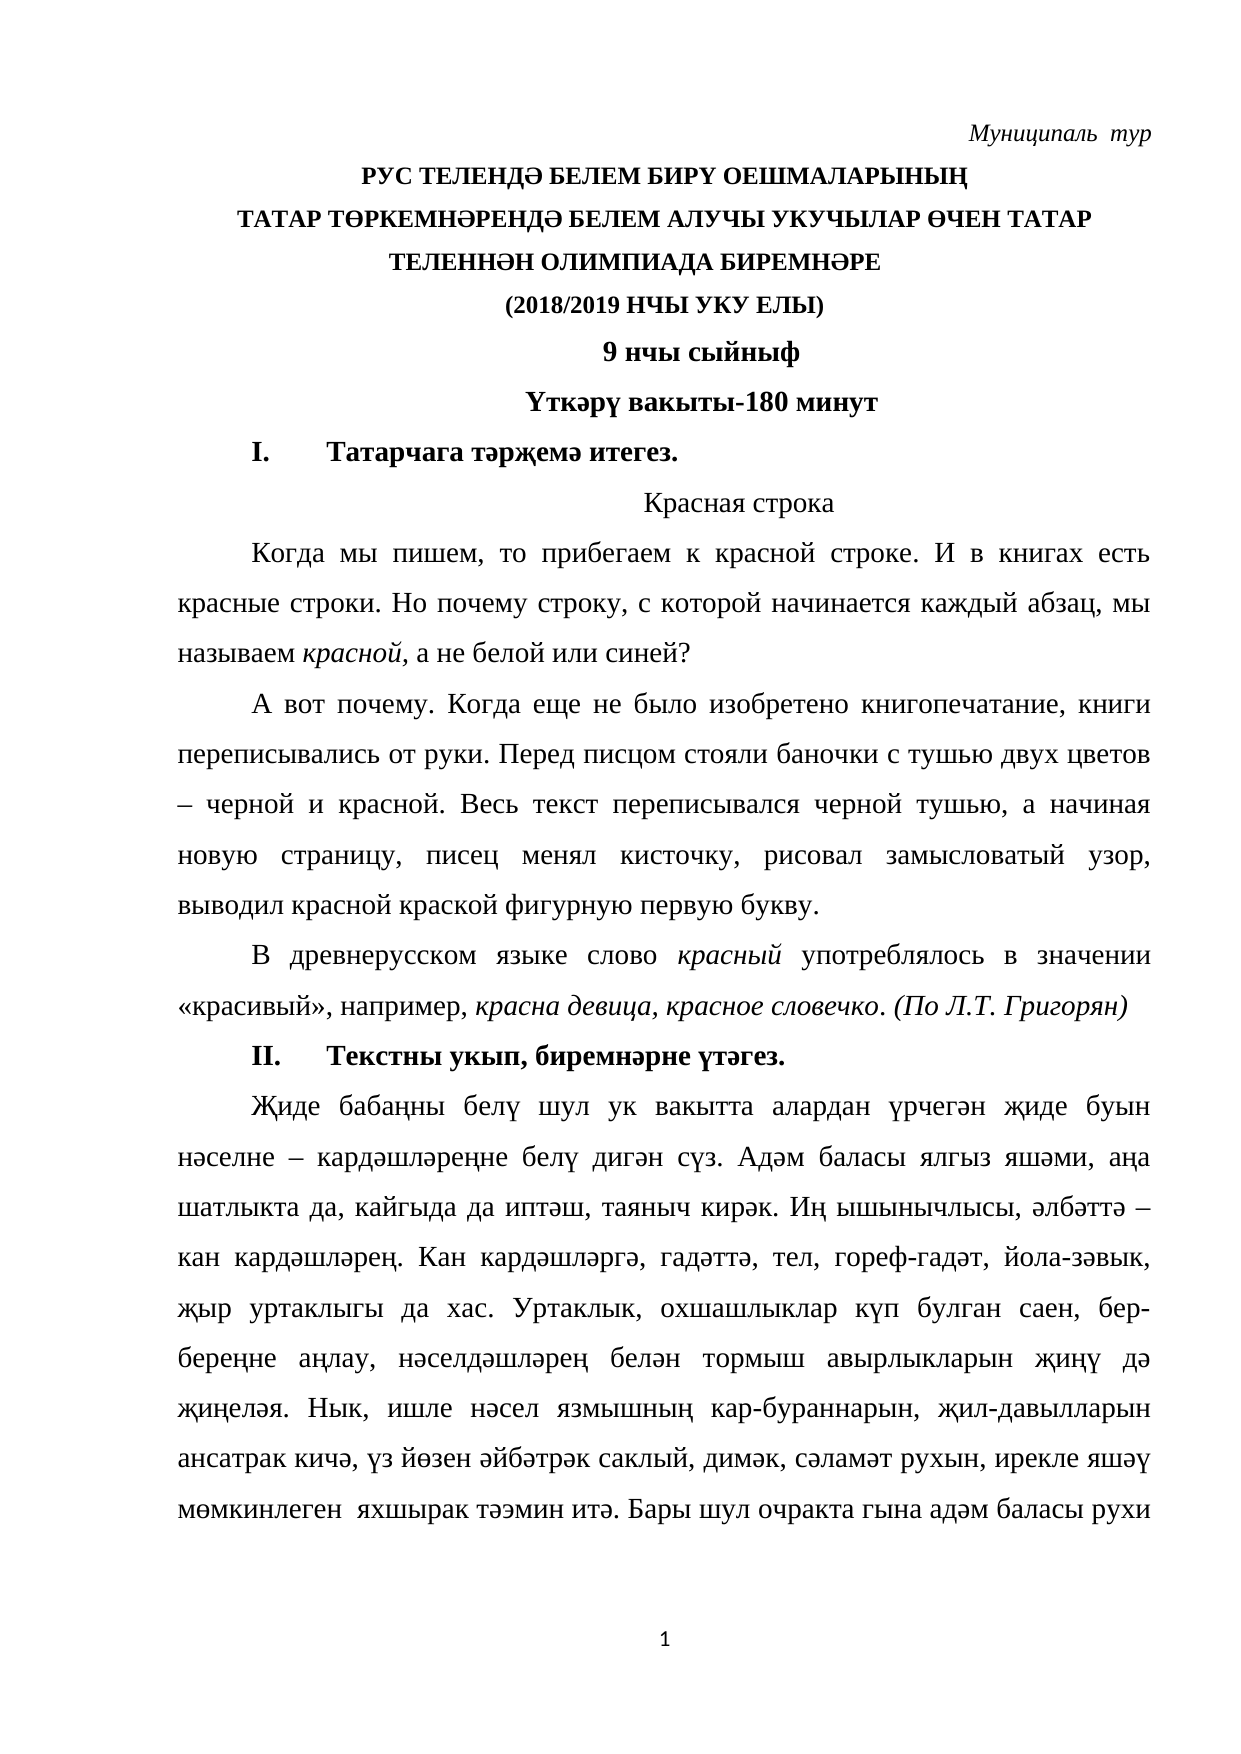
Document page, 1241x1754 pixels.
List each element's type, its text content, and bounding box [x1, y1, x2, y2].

text ТАТАР ТӨРКЕМНӘРЕНДӘ БЕЛЕМ АЛУЧЫ УКУЧЫЛАР ӨЧЕН ТАТАР ТЕЛЕННӘН ОЛИМПИАДА БИРЕМНӘРЕ [118, 204, 1152, 276]
text Муниципаль тур [118, 118, 1152, 147]
list Когда мы пишем, то прибегаем к красной строке. И в книгах есть красные строки. Но почему строку, с которой начинается каждый абзац, мы называем красной, а не белой или синей? [177, 535, 1152, 669]
list Татарчага тәрҗемә итегез. [251, 434, 1152, 468]
text РУС ТЕЛЕНДӘ БЕЛЕМ БИРҮ ОЕШМАЛАРЫНЫҢ [118, 161, 1152, 190]
list В древнерусском языке слово красный употреблялось в значении «красивый», например, красна девица, красное словечко. (По Л.Т. Григорян) [177, 937, 1152, 1021]
list А вот почему. Когда еще не было изобретено книгопечатание, книги переписывались от руки. Перед писцом стояли баночки с тушью двух цветов – черной и красной. Весь текст переписывался черной тушью, а начиная новую страницу, писец менял кисточку, рисовал замысловатый узор, выводил красной краской фигурную первую букву. [177, 686, 1152, 921]
text 9 нчы сыйныф [177, 334, 1152, 367]
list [177, 1088, 1152, 1524]
list Текстны укып, биремнәрне үтәгез. [251, 1038, 1152, 1072]
text Үткәрү вакыты-180 минут [177, 384, 1152, 418]
list Красная строка [326, 485, 1152, 518]
text (2018/2019 НЧЫ УКУ ЕЛЫ) [118, 291, 1152, 319]
